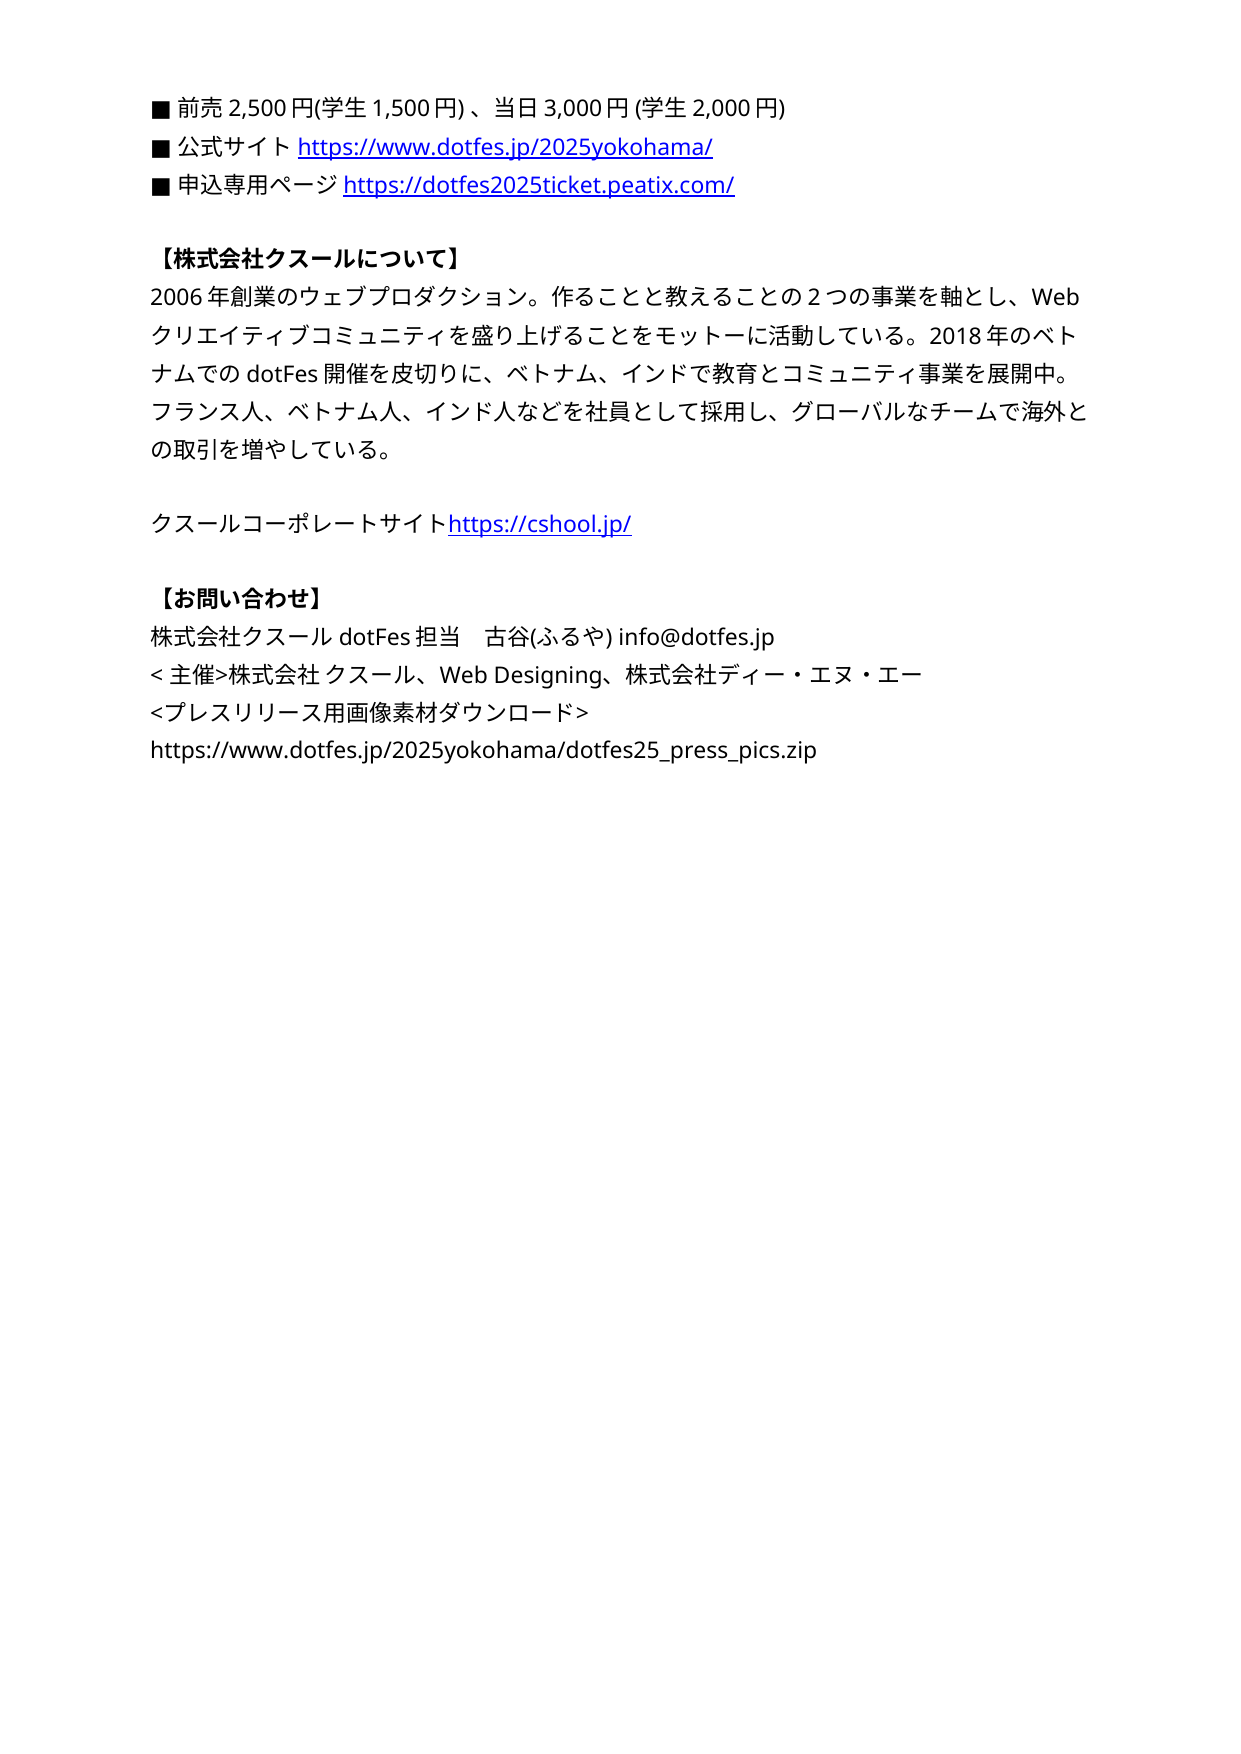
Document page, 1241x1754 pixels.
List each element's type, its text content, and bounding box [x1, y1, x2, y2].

text クスールコーポレートサイト https://cshool.jp/ [150, 506, 1090, 539]
text ■ 公式サイト https://www.dotfes.jp/2025yokohama/ [150, 128, 1090, 162]
text <プレスリリース用画像素材ダウンロード> [150, 695, 1090, 728]
text 2006年創業のウェブプロダクション。作ることと教えることの2つの事業を軸とし、Webクリエイティブコミュニティを盛り上げることをモットーに活動している。 2018年のベトナムでのdotFes開催を皮切りに、ベトナム、インドで教育とコミュニティ事業を展開中。フランス人、ベトナム人、インド人などを社員として採用し、グローバルなチームで海外との取引を増やしている。 [150, 279, 1090, 465]
text 【株式会社クスールについて】 [150, 241, 1090, 274]
text ■ 前売2,500円(学生1,500円) 、当日3,000円 (学生2,000円) [150, 90, 1090, 123]
text ■ 申込専用ページ https://dotfes2025ticket.peatix.com/ [150, 167, 1090, 200]
text 株式会社クスール dotFes担当 古谷(ふるや) info@dotfes.jp [150, 618, 1090, 652]
text < 主催>株式会社 クスール、Web Designing、株式会社ディー・エヌ・エー [150, 657, 1090, 690]
text https://www.dotfes.jp/2025yokohama/dotfes25_press_pics.zip [150, 733, 1090, 765]
text 【お問い合わせ】 [150, 580, 1090, 614]
